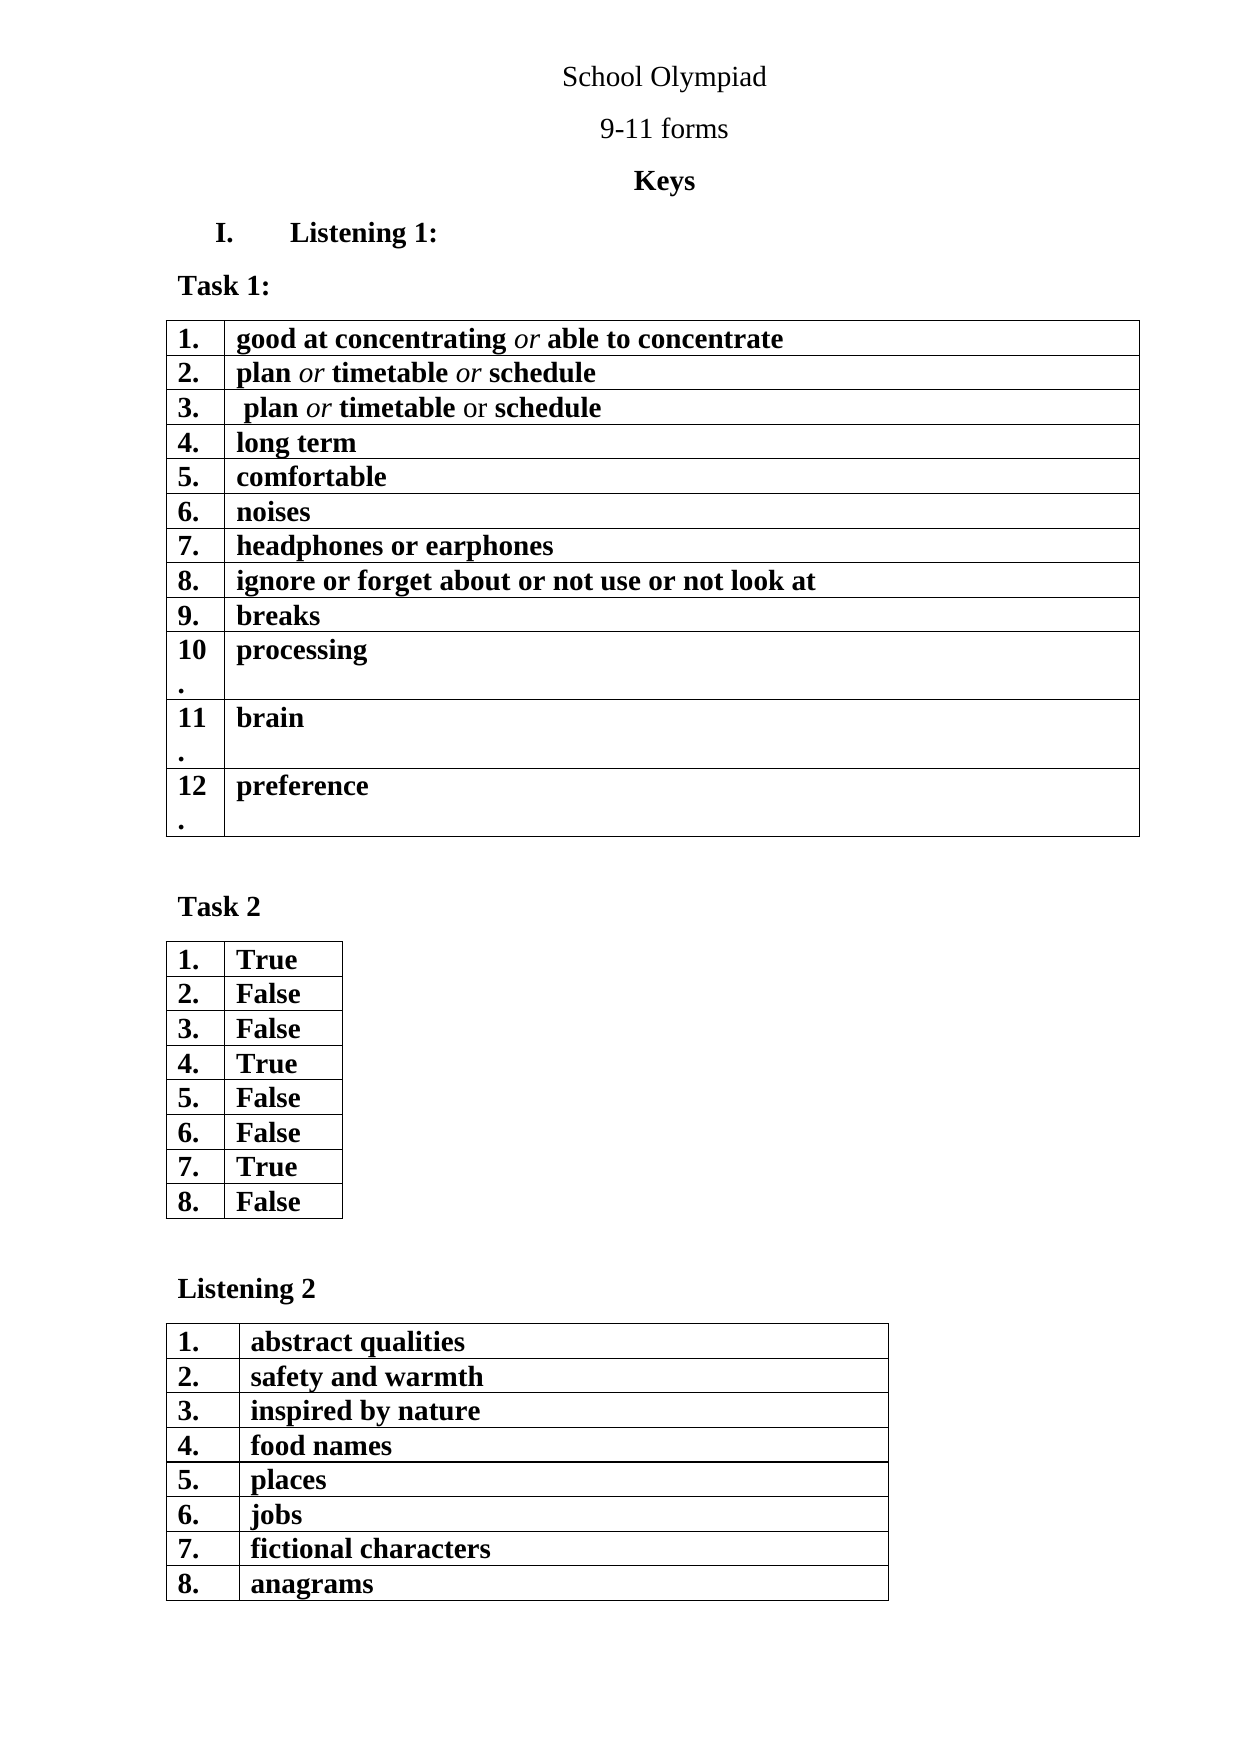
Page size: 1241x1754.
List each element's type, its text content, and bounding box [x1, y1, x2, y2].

table_cell fictional characters [240, 1532, 888, 1565]
table_cell ignore or forget about or not use or not look at [225, 563, 1139, 597]
table_cell 2. [167, 1359, 239, 1392]
table_cell inspired by nature [240, 1393, 888, 1427]
table_cell 8. [167, 563, 224, 597]
table_cell 5. [167, 1463, 239, 1496]
table_cell anagrams [240, 1566, 888, 1600]
table_cell brain [225, 700, 1139, 767]
table_cell plan or timetable or schedule [225, 390, 1139, 424]
text School Olympiad [177, 59, 1152, 93]
text Listening 2 [177, 1271, 1152, 1304]
table_cell plan or timetable or schedule [225, 356, 1139, 389]
table_cell headphones or earphones [225, 529, 1139, 562]
text Task 1: [177, 268, 1152, 301]
table_header good at concentrating or able to concentrate [225, 321, 1139, 354]
table_header 1. [167, 1324, 239, 1358]
text Task 2 [177, 889, 1152, 922]
table_cell True [225, 1150, 342, 1183]
table_cell 8. [167, 1184, 224, 1218]
table_cell safety and warmth [240, 1359, 888, 1392]
table_header abstract qualities [240, 1324, 888, 1358]
table_cell 7. [167, 1150, 224, 1183]
table_header 1. [167, 321, 224, 354]
table_cell 10. [167, 632, 224, 699]
table_cell 4. [167, 425, 224, 458]
table_cell 6. [167, 494, 224, 527]
table_cell food names [240, 1428, 888, 1461]
table_cell 12. [167, 769, 224, 836]
table_cell False [225, 977, 342, 1010]
table_cell False [225, 1011, 342, 1045]
table_cell 3. [167, 1393, 239, 1427]
table_cell 7. [167, 529, 224, 562]
table_cell True [225, 1046, 342, 1079]
table_cell 8. [167, 1566, 239, 1600]
table_cell 9. [167, 598, 224, 631]
table_cell jobs [240, 1497, 888, 1531]
table_cell 2. [167, 356, 224, 389]
table_cell 4. [167, 1046, 224, 1079]
table_cell False [225, 1184, 342, 1218]
table_cell 7. [167, 1532, 239, 1565]
table_cell preference [225, 769, 1139, 836]
table_header True [225, 942, 342, 976]
table_cell 3. [167, 1011, 224, 1045]
table_cell 11. [167, 700, 224, 767]
table_cell processing [225, 632, 1139, 699]
table_cell 6. [167, 1497, 239, 1531]
text Keys [177, 163, 1152, 197]
table_cell False [225, 1080, 342, 1114]
table_cell 5. [167, 459, 224, 493]
table_cell 6. [167, 1115, 224, 1148]
table_cell breaks [225, 598, 1139, 631]
list Listening 1: [215, 216, 1152, 249]
table_cell False [225, 1115, 342, 1148]
table_cell 2. [167, 977, 224, 1010]
table_cell 5. [167, 1080, 224, 1114]
text 9-11 forms [177, 111, 1152, 145]
table_cell long term [225, 425, 1139, 458]
table_cell places [240, 1463, 888, 1496]
table_cell 4. [167, 1428, 239, 1461]
table_cell comfortable [225, 459, 1139, 493]
table_cell 3. [167, 390, 224, 424]
table_cell noises [225, 494, 1139, 527]
table_header 1. [167, 942, 224, 976]
